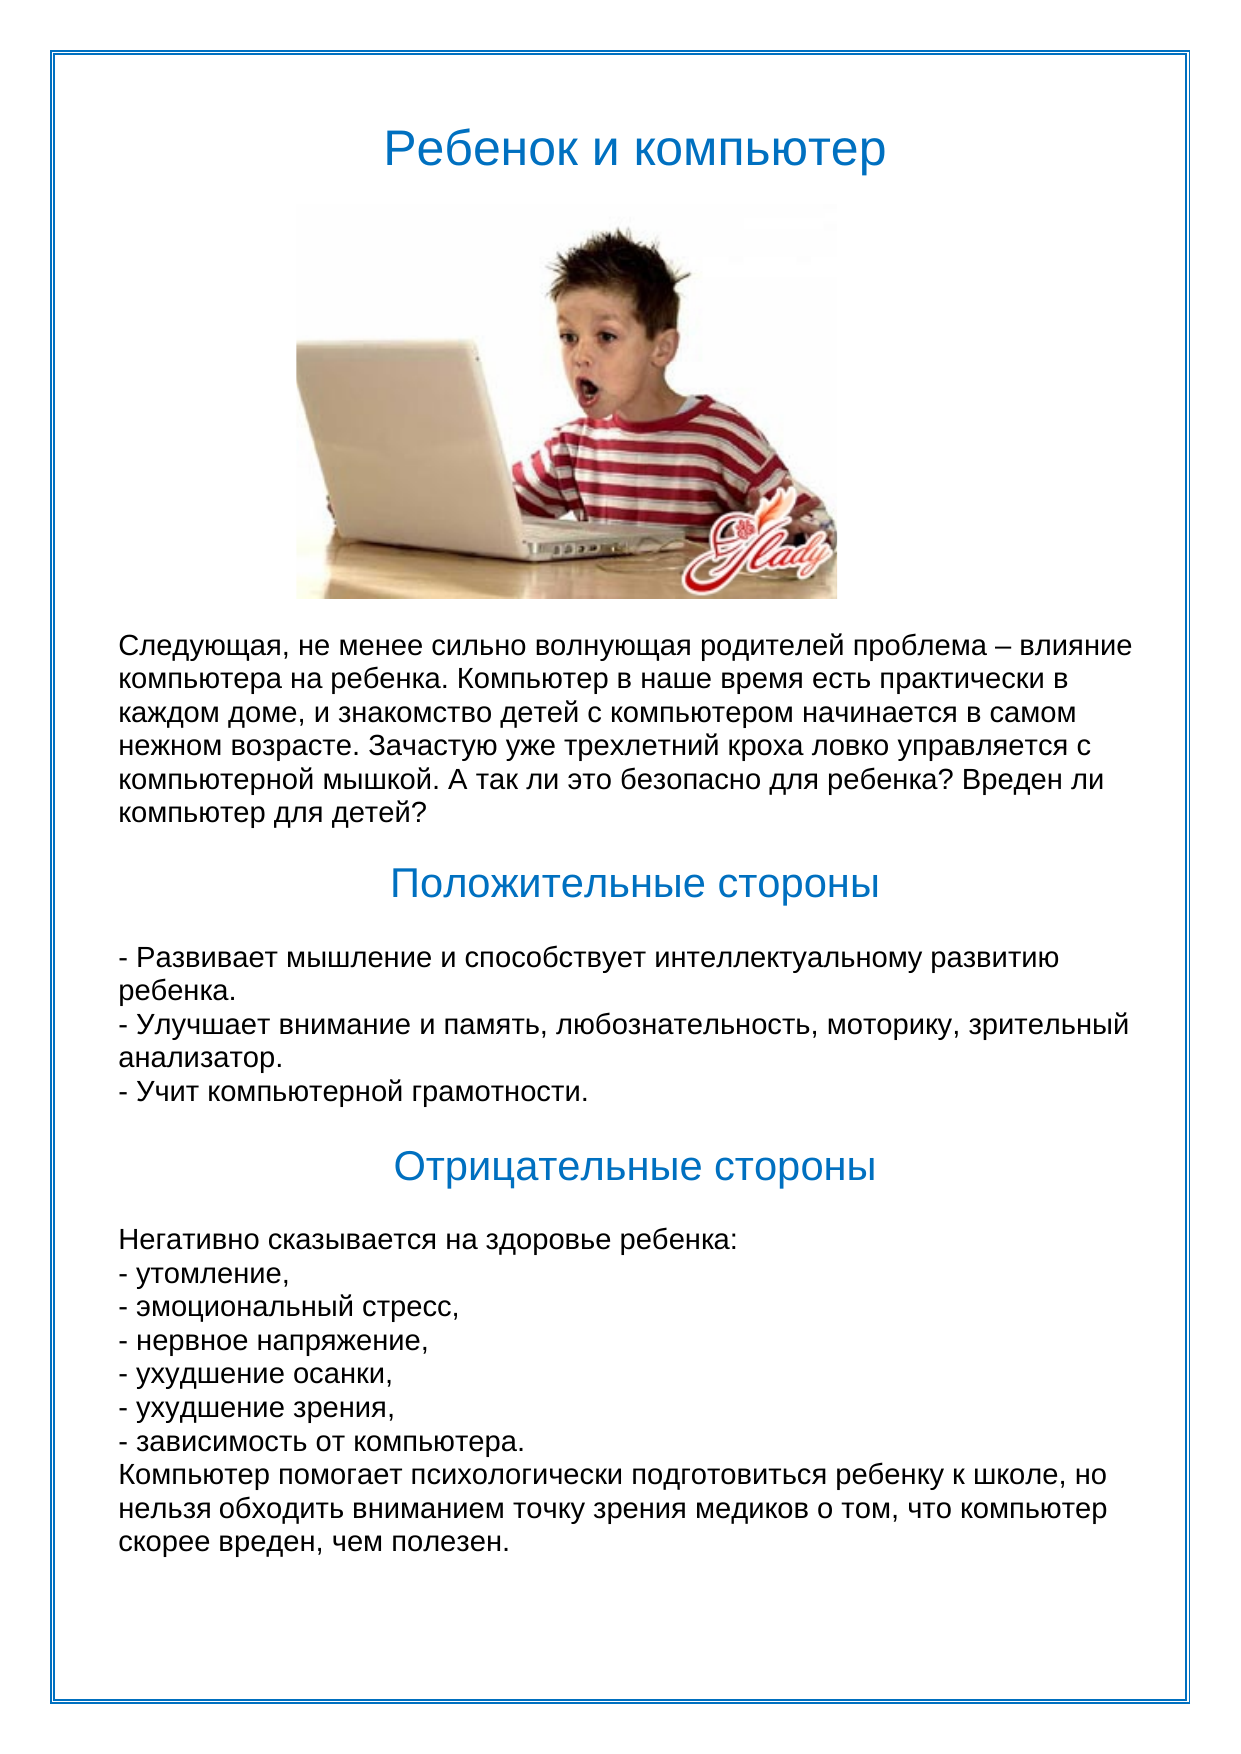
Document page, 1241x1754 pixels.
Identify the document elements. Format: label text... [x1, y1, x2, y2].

text Следующая, не менее сильно волнующая родителей проблема – влияние компьютера на ребенка. Компьютер в наше время есть практически в каждом доме, и знакомство детей с компьютером начинается в самом нежном возрасте. Зачастую уже трехлетний кроха ловко управляется с компьютерной мышкой. А так ли это безопасно для ребенка? Вреден ли компьютер для детей? [118, 628, 1152, 829]
text - Развивает мышление и способствует интеллектуальному развитию ребенка. - Улучшает внимание и память, любознательность, моторику, зрительный анализатор. - Учит компьютерной грамотности. [118, 906, 1152, 1107]
text Негативно сказывается на здоровье ребенка: - утомление, - эмоциональный стресс, - нервное напряжение, - ухудшение осанки, - ухудшение зрения, - зависимость от компьютера. Компьютер помогает психологически подготовиться ребенку к школе, но нельзя обходить вниманием точку зрения медиков о том, что компьютер скорее вреден, чем полезен. [118, 1189, 1152, 1558]
text Отрицательные стороны [118, 1107, 1152, 1189]
text Положительные стороны [118, 858, 1152, 906]
text Ребенок и компьютер [118, 118, 1152, 176]
picture [296, 204, 838, 599]
